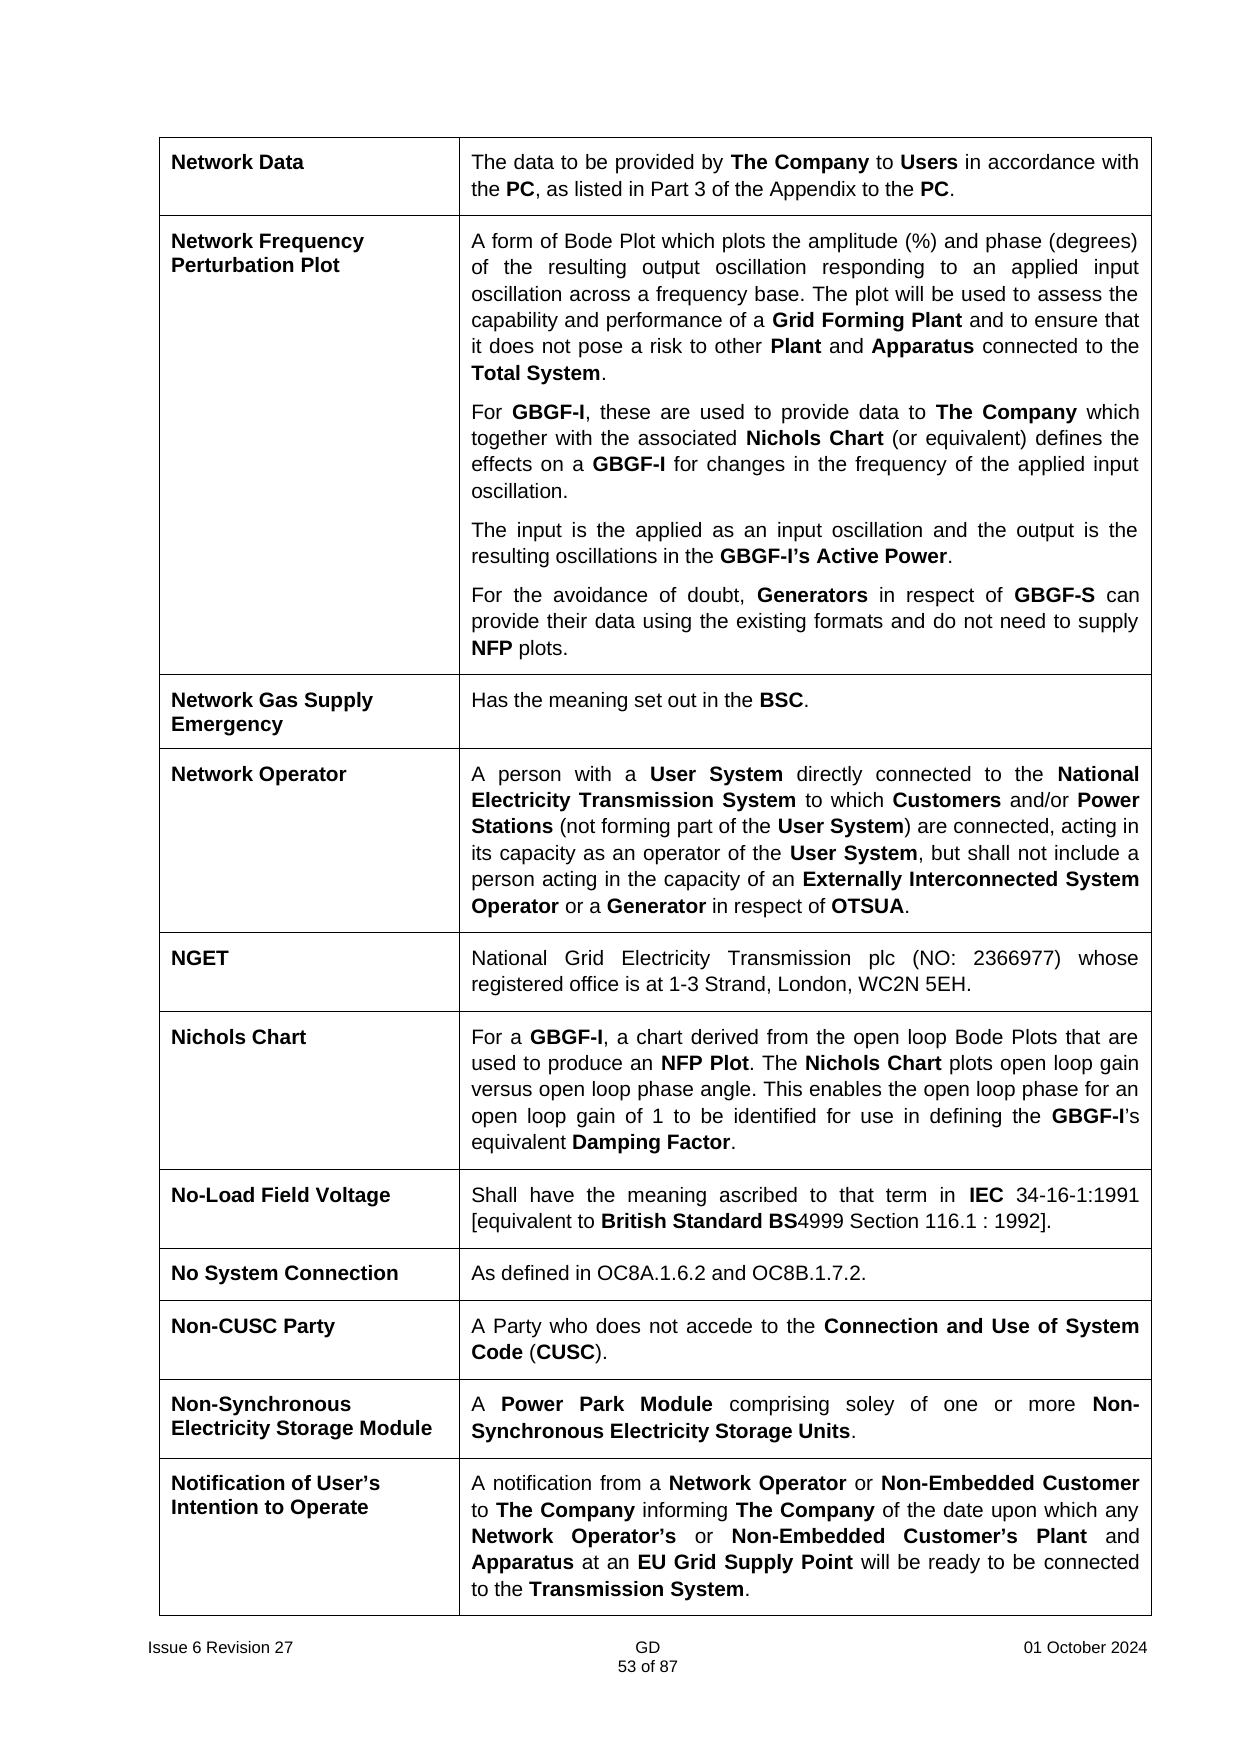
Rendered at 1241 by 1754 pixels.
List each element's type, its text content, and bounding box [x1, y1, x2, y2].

table_cell No-Load Field Voltage [160, 1170, 459, 1248]
table_cell Has the meaning set out in the BSC. [460, 675, 1151, 748]
table_cell Non-Synchronous Electricity Storage Module [160, 1380, 459, 1457]
table_cell National Grid Electricity Transmission plc (NO: 2366977) whose registered office is at 1-3 Strand, London, WC2N 5EH. [460, 933, 1151, 1011]
table_cell Network Frequency Perturbation Plot [160, 216, 459, 674]
table_cell Network Gas Supply Emergency [160, 675, 459, 748]
table_cell For a GBGF-I, a chart derived from the open loop Bode Plots that are used to produce an NFP Plot. The Nichols Chart plots open loop gain versus open loop phase angle. This enables the open loop phase for an open loop gain of 1 to be identified for use in defining the GBGF-I’s equivalent Damping Factor. [460, 1012, 1151, 1169]
table_cell Network Operator [160, 749, 459, 932]
table_cell A Power Park Module comprising soley of one or more Non-Synchronous Electricity Storage Units. [460, 1380, 1151, 1457]
table_cell NGET [160, 933, 459, 1011]
table_cell No System Connection [160, 1249, 459, 1300]
table_cell As defined in OC8A.1.6.2 and OC8B.1.7.2. [460, 1249, 1151, 1300]
table_cell Nichols Chart [160, 1012, 459, 1169]
table_cell Non-CUSC Party [160, 1301, 459, 1379]
table_cell The data to be provided by The Company to Users in accordance with the PC, as listed in Part 3 of the Appendix to the PC. [460, 138, 1151, 215]
table_cell Shall have the meaning ascribed to that term in IEC 34-16-1:1991 [equivalent to British Standard BS4999 Section 116.1 : 1992]. [460, 1170, 1151, 1248]
table_cell Network Data [160, 138, 459, 215]
table_cell Notification of User’s Intention to Operate [160, 1459, 459, 1615]
table_cell A person with a User System directly connected to the National Electricity Transmission System to which Customers and/or Power Stations (not forming part of the User System) are connected, acting in its capacity as an operator of the User System, but shall not include a person acting in the capacity of an Externally Interconnected System Operator or a Generator in respect of OTSUA. [460, 749, 1151, 932]
table_cell A notification from a Network Operator or Non-Embedded Customer to The Company informing The Company of the date upon which any Network Operator’s or Non-Embedded Customer’s Plant and Apparatus at an EU Grid Supply Point will be ready to be connected to the Transmission System. [460, 1459, 1151, 1615]
table_cell A Party who does not accede to the Connection and Use of System Code (CUSC). [460, 1301, 1151, 1379]
table_cell A form of Bode Plot which plots the amplitude (%) and phase (degrees) of the resulting output oscillation responding to an applied input oscillation across a frequency base. The plot will be used to assess the capability and performance of a Grid Forming Plant and to ensure that it does not pose a risk to other Plant and Apparatus connected to the Total System. For GBGF-I, these are used to provide data to The Company which together with the associated Nichols Chart (or equivalent) defines the effects on a GBGF-I for changes in the frequency of the applied input oscillation. The input is the applied as an input oscillation and the output is the resulting oscillations in the GBGF-I’s Active Power. For the avoidance of doubt, Generators in respect of GBGF-S can provide their data using the existing formats and do not need to supply NFP plots. [460, 216, 1151, 674]
